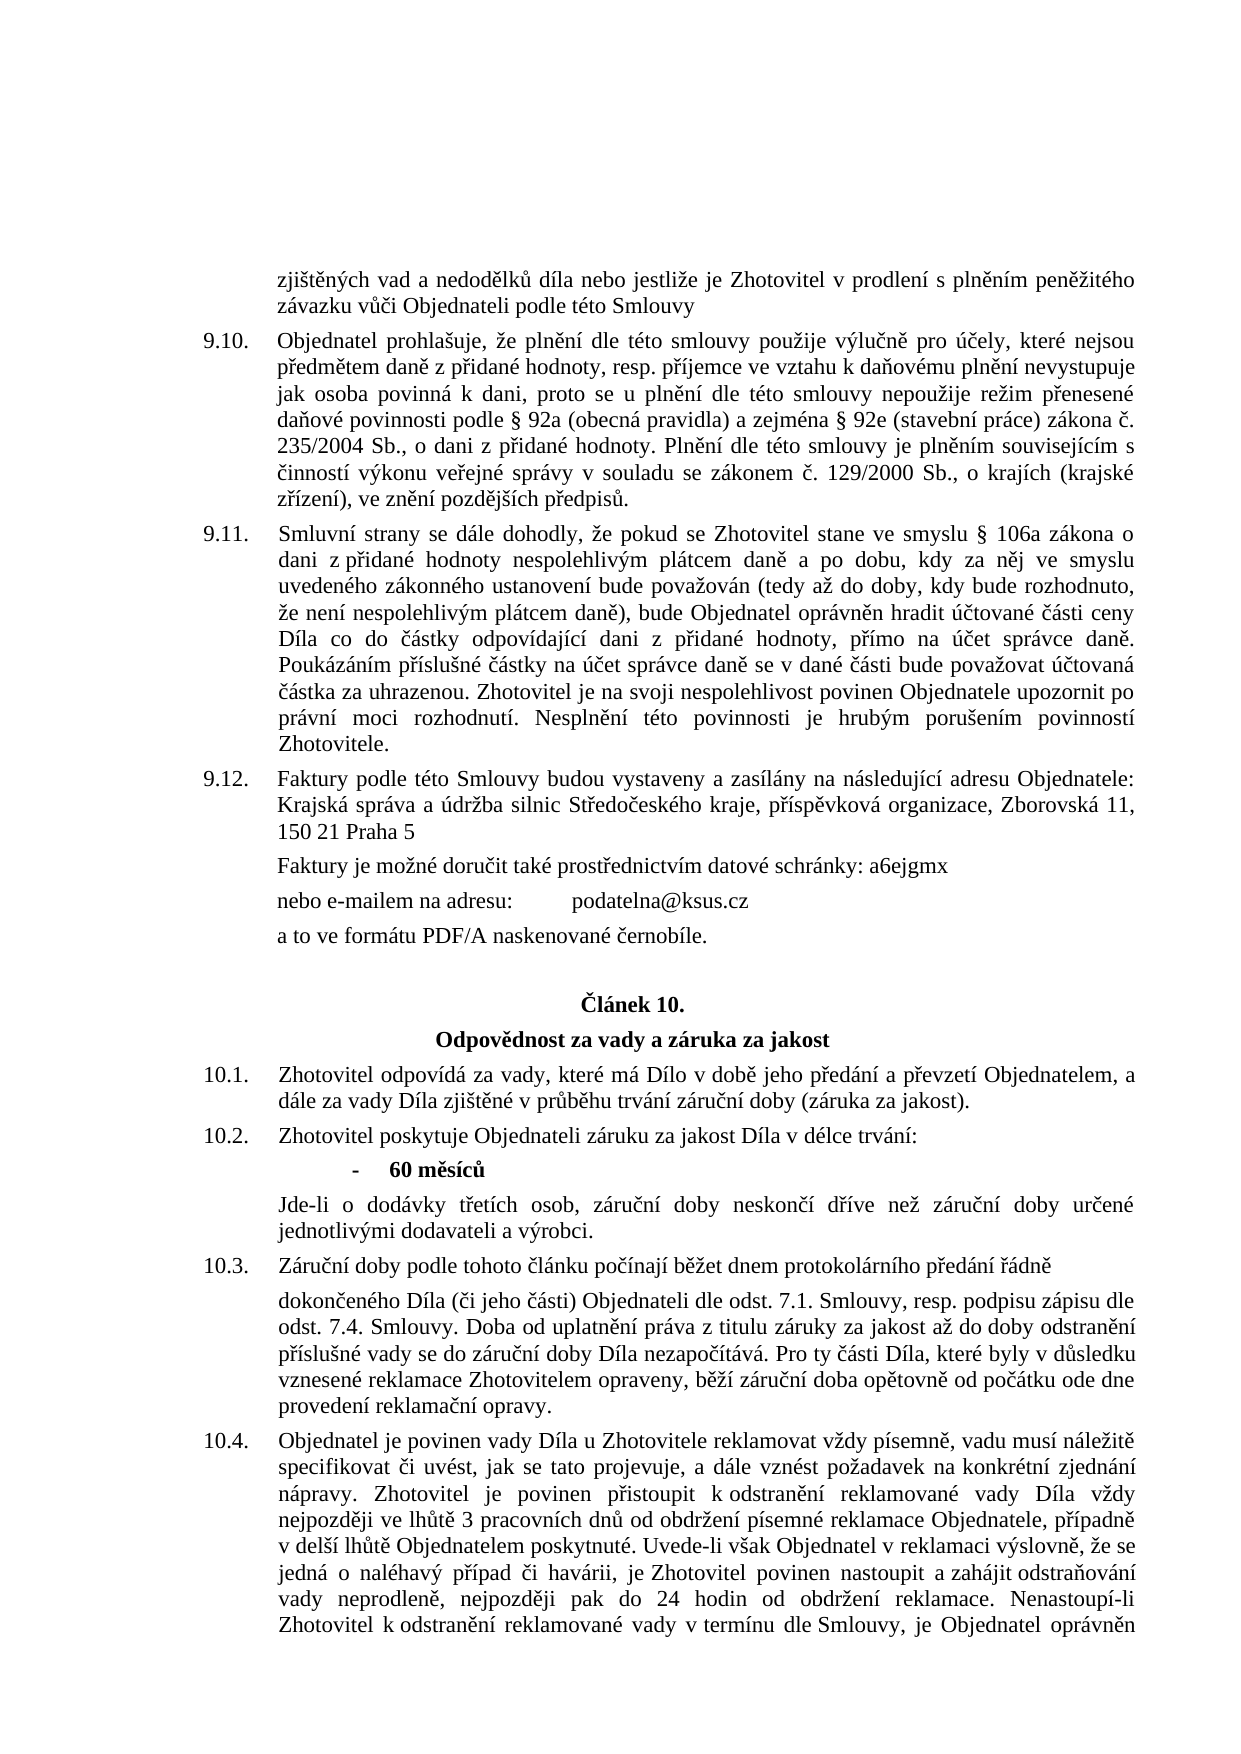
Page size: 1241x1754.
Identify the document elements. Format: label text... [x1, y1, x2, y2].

list Jde-li o dodávky třetích osob, záruční doby neskončí dříve než záruční doby určené jednotlivými dodavateli a výrobci. [278, 1191, 1136, 1244]
text Objednatel prohlašuje, že plnění dle této smlouvy použije výlučně pro účely, které nejsou předmětem daně z přidané hodnoty, resp. příjemce ve vztahu k daňovému plnění nevystupuje jak osoba povinná k dani, proto se u plnění dle této smlouvy nepoužije režim přenesené daňové povinnosti podle § 92a (obecná pravidla) a zejména § 92e (stavební práce) zákona č. 235/2004 Sb., o dani z přidané hodnoty. Plnění dle této smlouvy je plněním souvisejícím s činností výkonu veřejné správy v souladu se zákonem č. 129/2000 Sb., o krajích (krajské zřízení), ve znění pozdějších předpisů. [203, 327, 1136, 511]
text Záruční doby podle tohoto článku počínají běžet dnem protokolárního předání řádně [203, 1252, 1136, 1278]
list Faktury je možné doručit také prostřednictvím datové schránky: a6ejgmx [277, 853, 1136, 879]
text Faktury podle této Smlouvy budou vystaveny a zasílány na následující adresu Objednatele: Krajská správa a údržba silnic Středočeského kraje, příspěvková organizace, Zborovská 11, 150 21 Praha 5 [203, 765, 1136, 844]
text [203, 1427, 1136, 1638]
list 60 měsíců [352, 1156, 1136, 1183]
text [203, 266, 1136, 318]
text Smluvní strany se dále dohodly, že pokud se Zhotovitel stane ve smyslu § 106a zákona o dani z přidané hodnoty nespolehlivým plátcem daně a po dobu, kdy za něj ve smyslu uvedeného zákonného ustanovení bude považován (tedy až do doby, kdy bude rozhodnuto, že není nespolehlivým plátcem daně), bude Objednatel oprávněn hradit účtované části ceny Díla co do částky odpovídající dani z přidané hodnoty, přímo na účet správce daně. Poukázáním příslušné částky na účet správce daně se v dané části bude považovat účtovaná částka za uhrazenou. Zhotovitel je na svoji nespolehlivost povinen Objednatele upozornit po právní moci rozhodnutí. Nesplnění této povinnosti je hrubým porušením povinností Zhotovitele. [203, 520, 1136, 757]
list dokončeného Díla (či jeho části) Objednateli dle odst. 7.1. Smlouvy, resp. podpisu zápisu dle odst. 7.4. Smlouvy. Doba od uplatnění práva z titulu záruky za jakost až do doby odstranění příslušné vady se do záruční doby Díla nezapočítává. Pro ty části Díla, které byly v důsledku vznesené reklamace Zhotovitelem opraveny, běží záruční doba opětovně od počátku ode dne provedení reklamační opravy. [278, 1287, 1136, 1419]
list Zhotovitel odpovídá za vady, které má Dílo v době jeho předání a převzetí Objednatelem, a dále za vady Díla zjištěné v průběhu trvání záruční doby (záruka za jakost). [203, 1061, 1136, 1113]
text Zhotovitel poskytuje Objednateli záruku za jakost Díla v délce trvání: [203, 1122, 1136, 1148]
list nebo e-mailem na adresu: podatelna@ksus.cz [277, 887, 1136, 914]
text Odpovědnost za vady a záruka za jakost [129, 1026, 1136, 1052]
list a to ve formátu PDF/A naskenované černobíle. [248, 922, 1136, 948]
